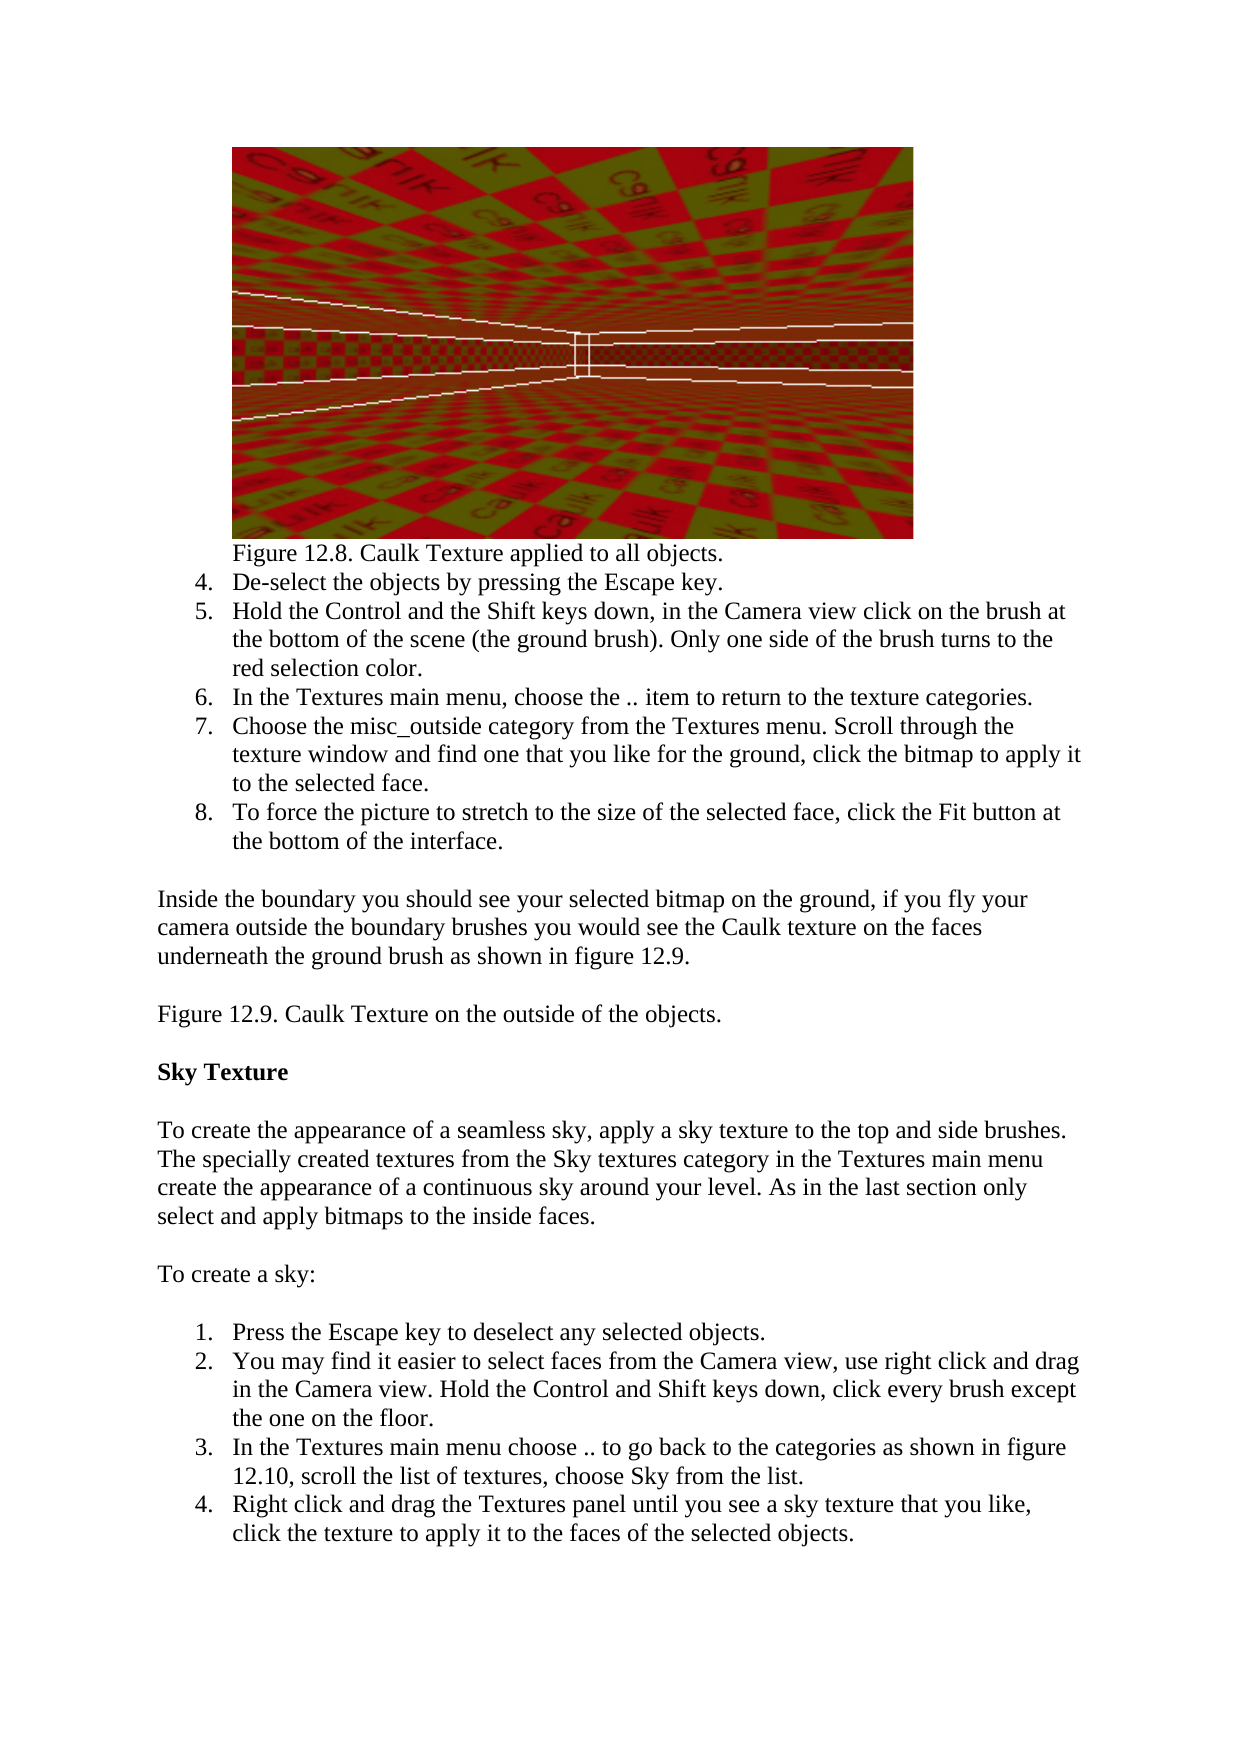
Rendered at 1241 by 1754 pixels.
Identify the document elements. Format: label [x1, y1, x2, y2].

table_header [157, 148, 1083, 1576]
picture [232, 147, 914, 539]
